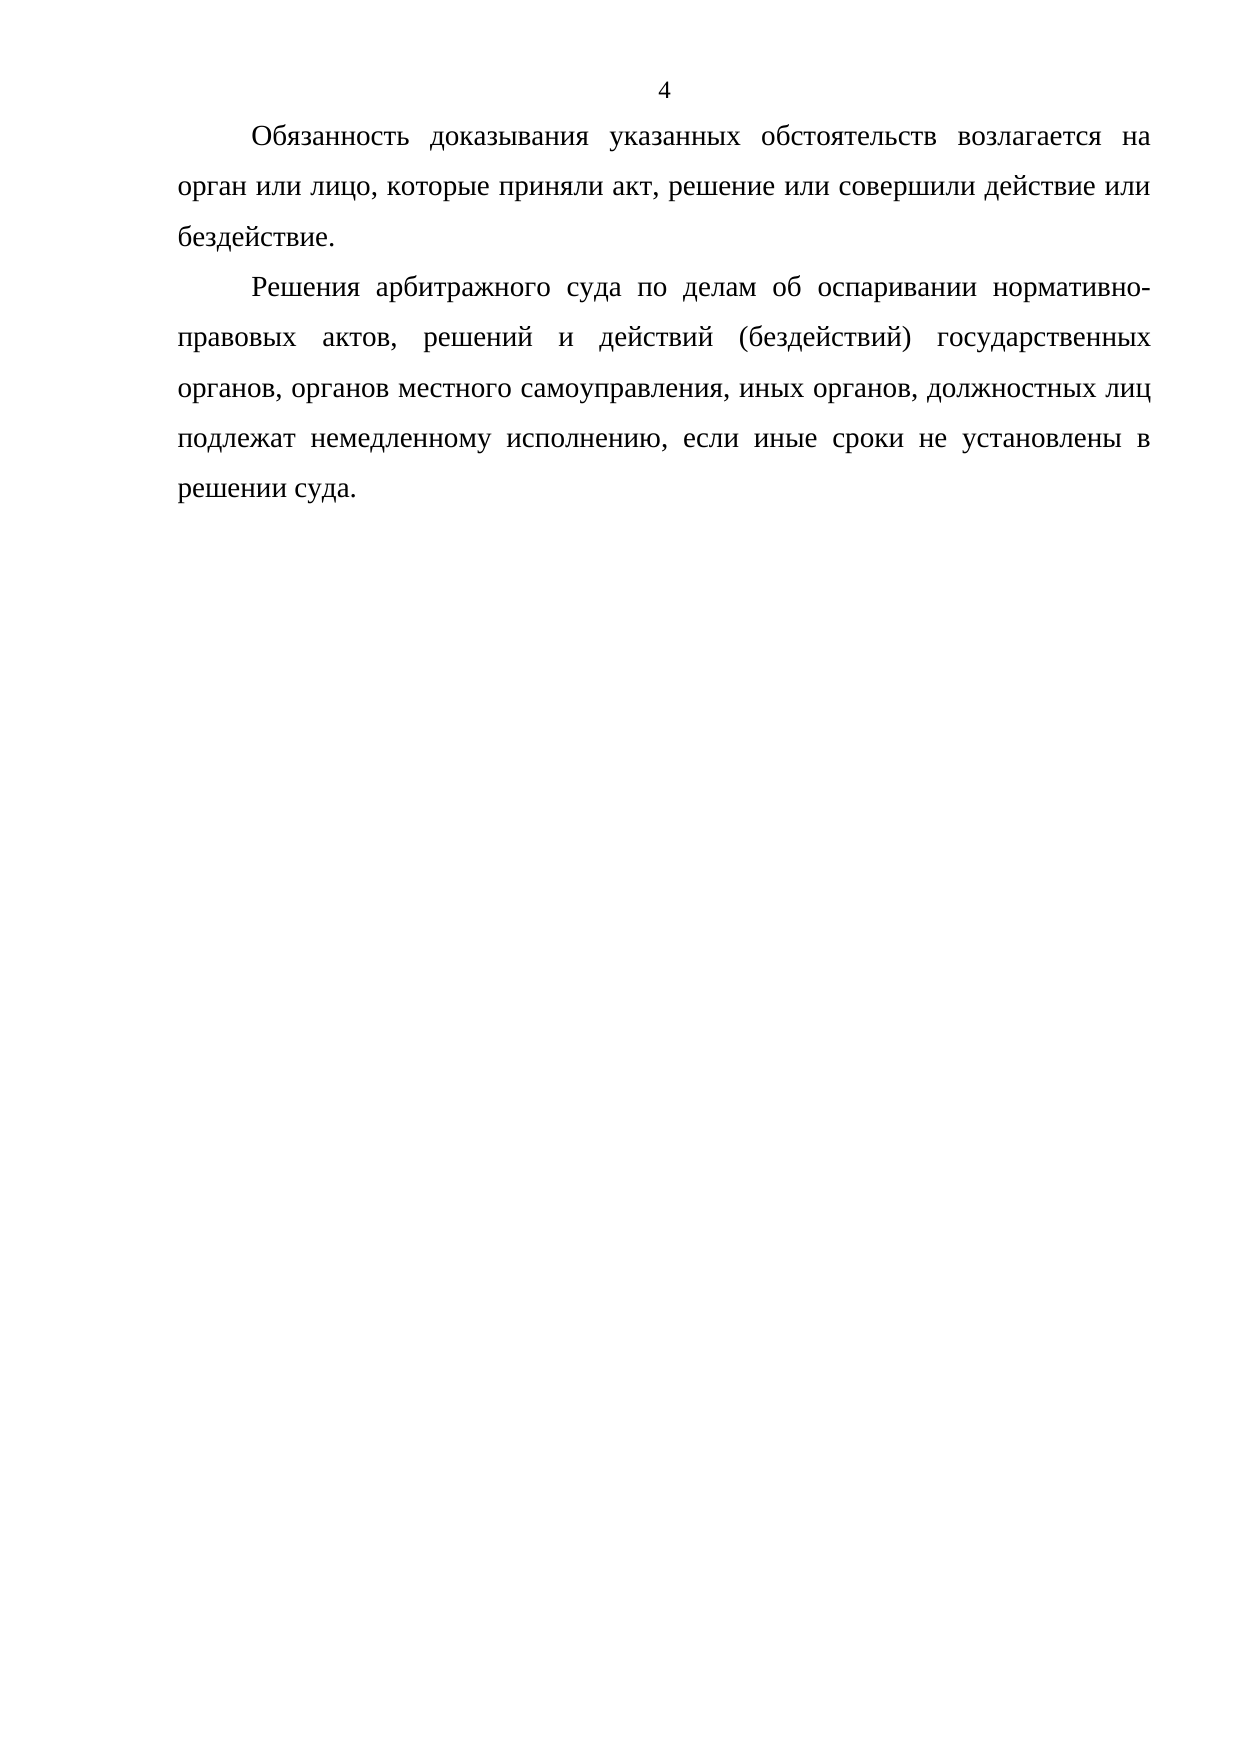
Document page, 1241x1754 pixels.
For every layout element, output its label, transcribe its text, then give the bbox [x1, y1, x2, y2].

text Решения арбитражного суда по делам об оспаривании нормативно-правовых актов, решений и действий (бездействий) государственных органов, органов местного самоуправления, иных органов, должностных лиц подлежат немедленному исполнению, если иные сроки не установлены в решении суда. [177, 269, 1152, 504]
text Обязанность доказывания указанных обстоятельств возлагается на орган или лицо, которые приняли акт, решение или совершили действие или бездействие. [177, 118, 1152, 252]
